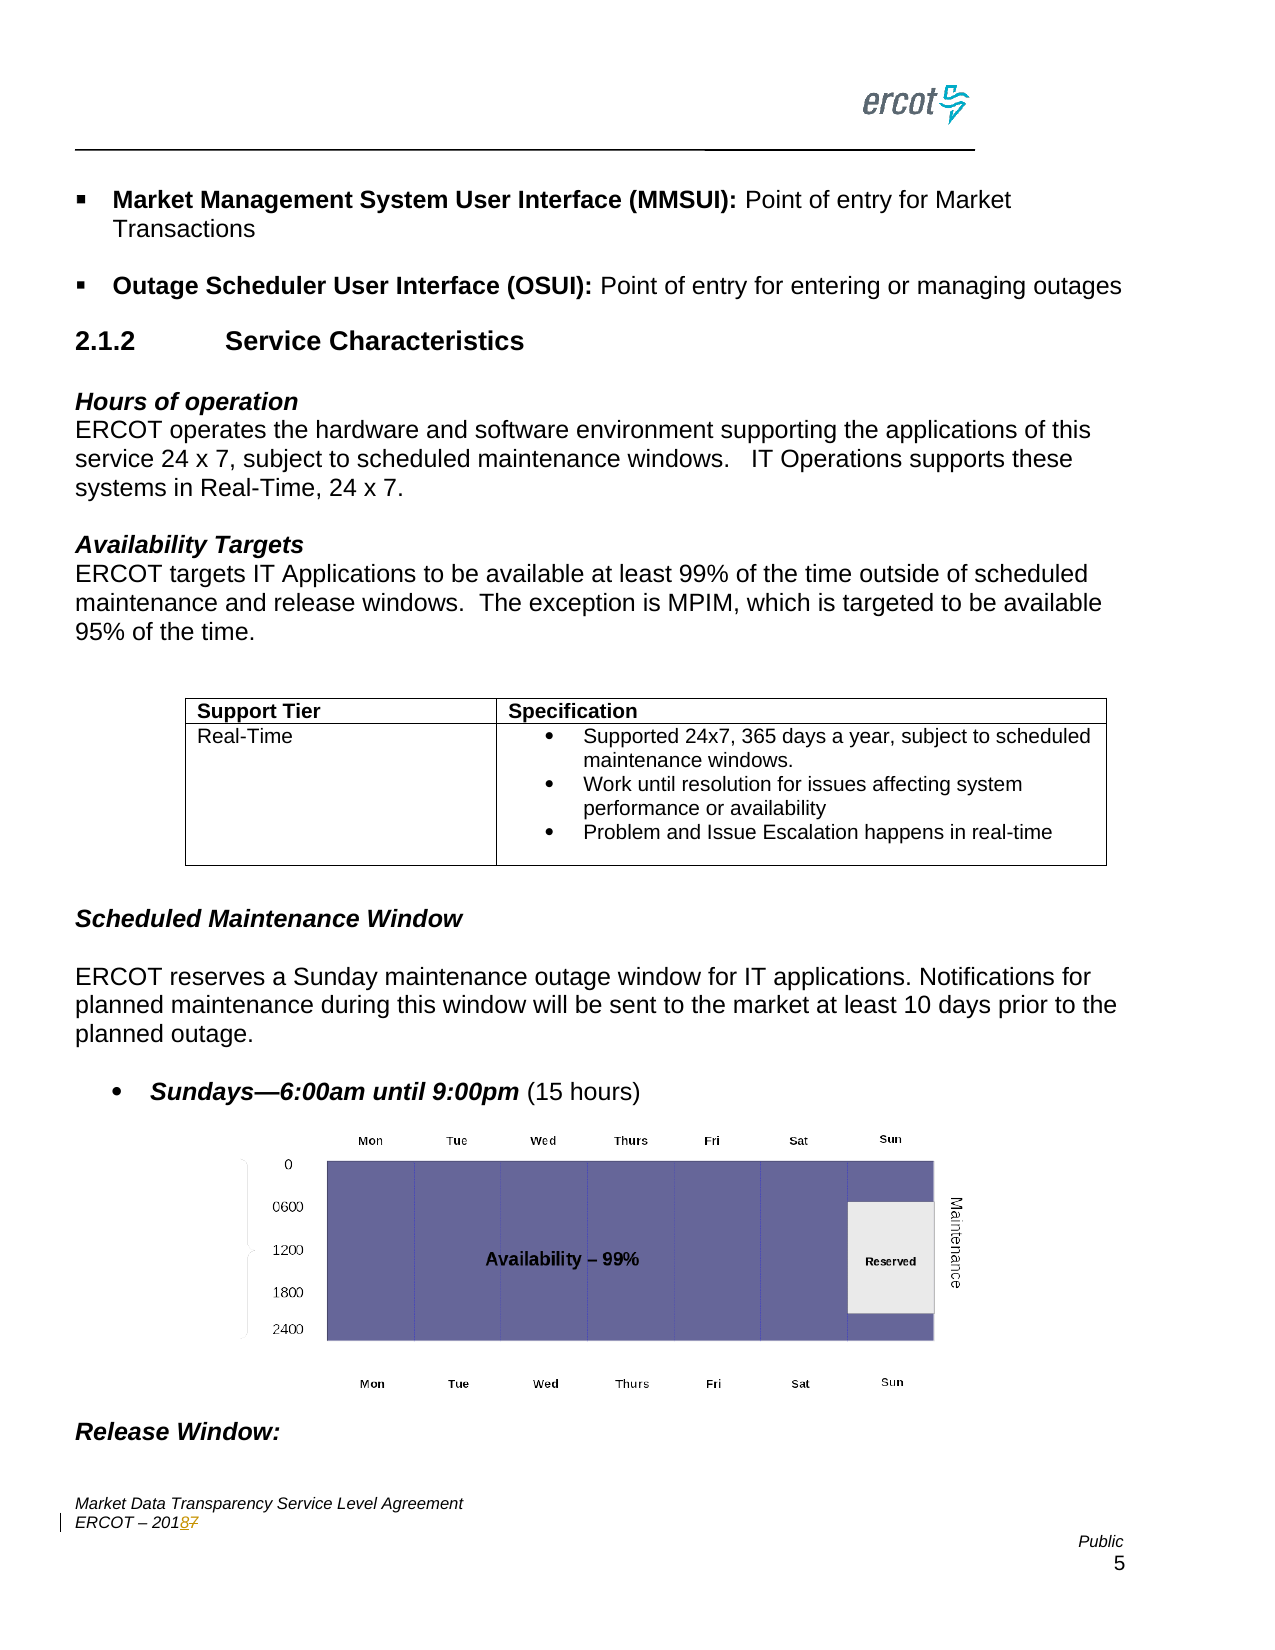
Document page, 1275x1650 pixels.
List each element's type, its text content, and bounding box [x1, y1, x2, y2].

list Outage Scheduler User Interface (OSUI): Point of entry for entering or managing outages [75, 271, 1125, 300]
list Market Management System User Interface (MMSUI): Point of entry for Market Transactions [75, 185, 1125, 242]
text Release Window: [75, 1417, 1125, 1446]
text Scheduled Maintenance Window [75, 904, 1125, 933]
picture [856, 75, 976, 135]
list Sundays—6:00am until 9:00pm (15 hours) [112, 1076, 1125, 1105]
table_header Support Tier [186, 699, 496, 722]
text Hours of operation [75, 386, 1125, 415]
table_cell Real-Time [186, 724, 496, 865]
text ERCOT targets IT Applications to be available at least 99% of the time outside of scheduled maintenance and release windows. The exception is MPIM, which is targeted to be available 95% of the time. [75, 559, 1125, 645]
table_cell Supported 24x7, 365 days a year, subject to scheduled maintenance windows. Work until resolution for issues affecting system performance or availability Problem and Issue Escalation happens in real-time [497, 724, 1106, 865]
text ERCOT reserves a Sunday maintenance outage window for IT applications. Notifications for planned maintenance during this window will be sent to the market at least 10 days prior to the planned outage. [75, 961, 1125, 1048]
text Availability Targets [75, 530, 1125, 559]
subtitle 2.1.2 Service Characteristics [75, 325, 1125, 356]
table_header Specification [497, 699, 1106, 722]
text ERCOT operates the hardware and software environment supporting the applications of this service 24 x 7, subject to scheduled maintenance windows. IT Operations supports these systems in Real-Time, 24 x 7. [75, 415, 1125, 501]
